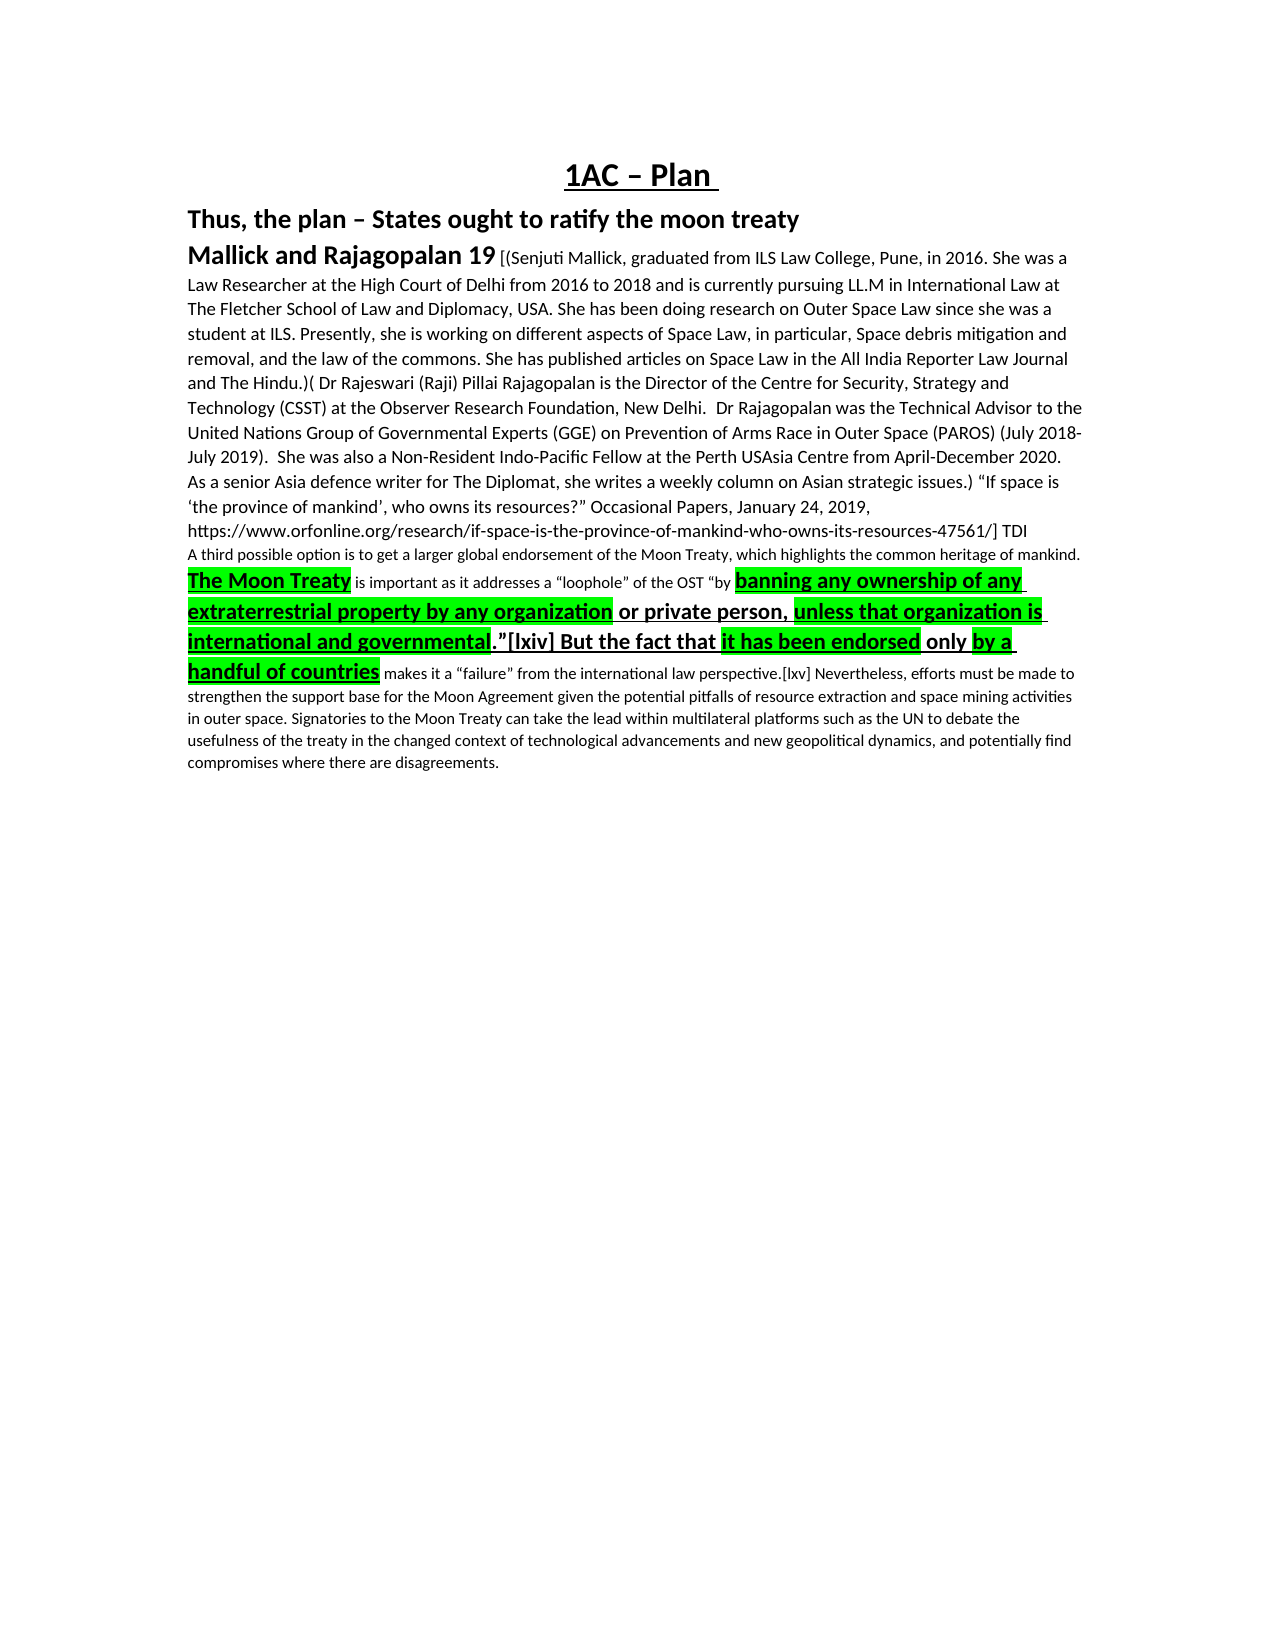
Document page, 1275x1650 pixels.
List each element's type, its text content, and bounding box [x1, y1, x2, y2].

text Mallick and Rajagopalan 19 [(Senjuti Mallick, graduated from ILS Law College, Pune, in 2016. She was a Law Researcher at the High Court of Delhi from 2016 to 2018 and is currently pursuing LL.M in International Law at The Fletcher School of Law and Diplomacy, USA. She has been doing research on Outer Space Law since she was a student at ILS. Presently, she is working on different aspects of Space Law, in particular, Space debris mitigation and removal, and the law of the commons. She has published articles on Space Law in the All India Reporter Law Journal and The Hindu.)( Dr Rajeswari (Raji) Pillai Rajagopalan is the Director of the Centre for Security, Strategy and Technology (CSST) at the Observer Research Foundation, New Delhi. Dr Rajagopalan was the Technical Advisor to the United Nations Group of Governmental Experts (GGE) on Prevention of Arms Race in Outer Space (PAROS) (July 2018-July 2019). She was also a Non-Resident Indo-Pacific Fellow at the Perth USAsia Centre from April-December 2020. As a senior Asia defence writer for The Diplomat, she writes a weekly column on Asian strategic issues.) “If space is ‘the province of mankind’, who owns its resources?” Occasional Papers, January 24, 2019, https://www.orfonline.org/research/if-space-is-the-province-of-mankind-who-owns-its-resources-47561/] TDI A third possible option is to get a larger global endorsement of the Moon Treaty, which highlights the common heritage of mankind. The Moon Treaty is important as it addresses a “loophole” of the OST “by banning any ownership of any extraterrestrial property by any organization or private person, unless that organization is international and governmental.”[lxiv] But the fact that it has been endorsed only by a handful of countries makes it a “failure” from the international law perspective.[lxv] Nevertheless, efforts must be made to strengthen the support base for the Moon Agreement given the potential pitfalls of resource extraction and space mining activities in outer space. Signatories to the Moon Treaty can take the lead within multilateral platforms such as the UN to debate the usefulness of the treaty in the changed context of technological advancements and new geopolitical dynamics, and potentially find compromises where there are disagreements. [187, 238, 1087, 773]
subtitle Thus, the plan – States ought to ratify the moon treaty [187, 202, 1087, 235]
subtitle 1AC – Plan [187, 154, 1087, 195]
